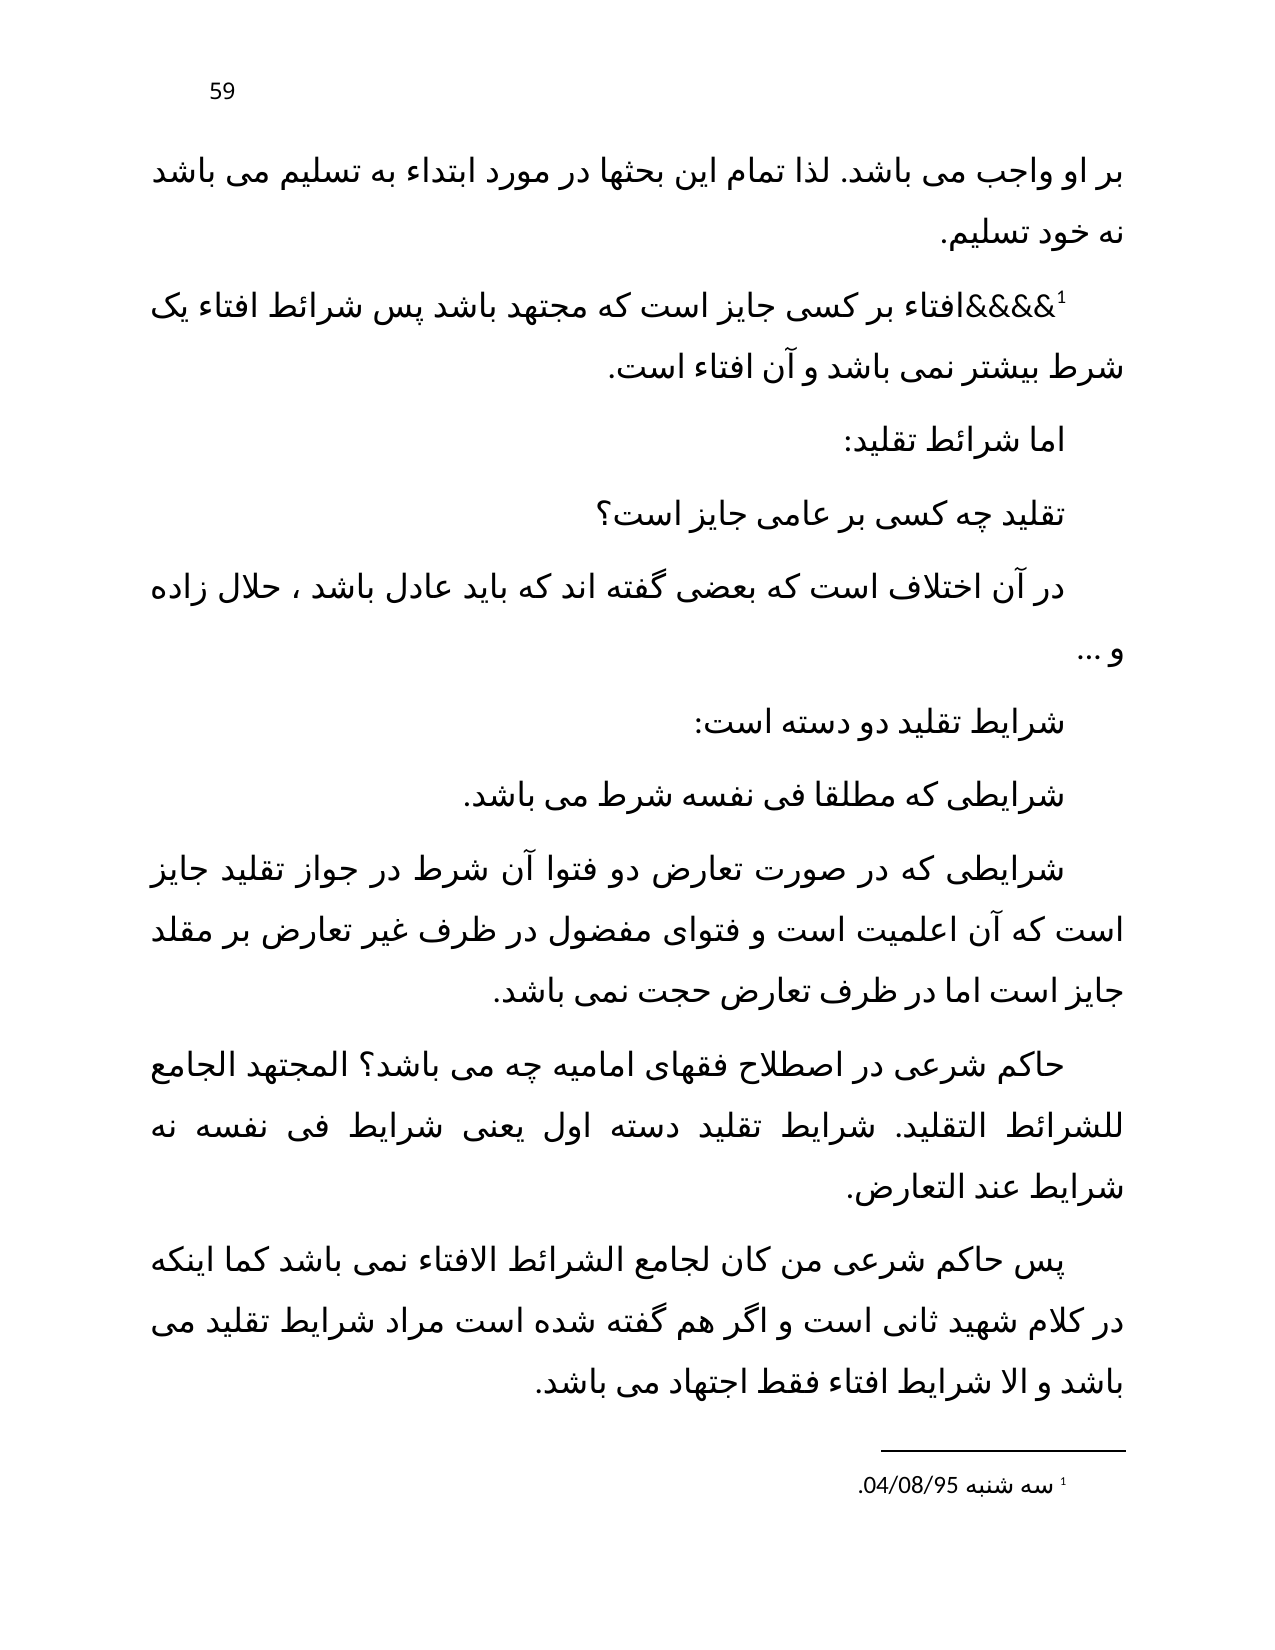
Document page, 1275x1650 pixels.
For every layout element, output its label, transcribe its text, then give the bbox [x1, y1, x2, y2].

text شرایطی که در صورت تعارض دو فتوا آن شرط در جواز تقلید جایز است که آن اعلمیت است و فتوای مفضول در ظرف غیر تعارض بر مقلد جایز است اما در ظرف تعارض حجت نمی باشد. [150, 848, 1125, 1011]
text شرایطی که مطلقا فی نفسه شرط می باشد. [150, 774, 1125, 815]
text &&&&افتاء بر کسی جایز است که مجتهد باشد پس شرائط افتاء یک شرط بیشتر نمی باشد و آن افتاء است. [150, 284, 1125, 386]
text اما شرائط تقلید: [150, 419, 1125, 460]
text حاکم شرعی در اصطلاح فقهای امامیه چه می باشد؟ المجتهد الجامع للشرائط التقلید. شرایط تقلید دسته اول یعنی شرایط فی نفسه نه شرایط عند التعارض. [150, 1043, 1125, 1206]
text تقلید چه کسی بر عامی جایز است؟ [150, 493, 1125, 533]
text در آن اختلاف است که بعضی گفته اند که باید عادل باشد ، حلال زاده و ... [150, 566, 1125, 668]
text شرایط تقلید دو دسته است: [150, 701, 1125, 742]
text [150, 150, 1125, 252]
text پس حاکم شرعی من کان لجامع الشرائط الافتاء نمی باشد کما اینکه در کلام شهید ثانی است و اگر هم گفته شده است مراد شرایط تقلید می باشد و الا شرایط افتاء فقط اجتهاد می باشد. [150, 1239, 1125, 1402]
